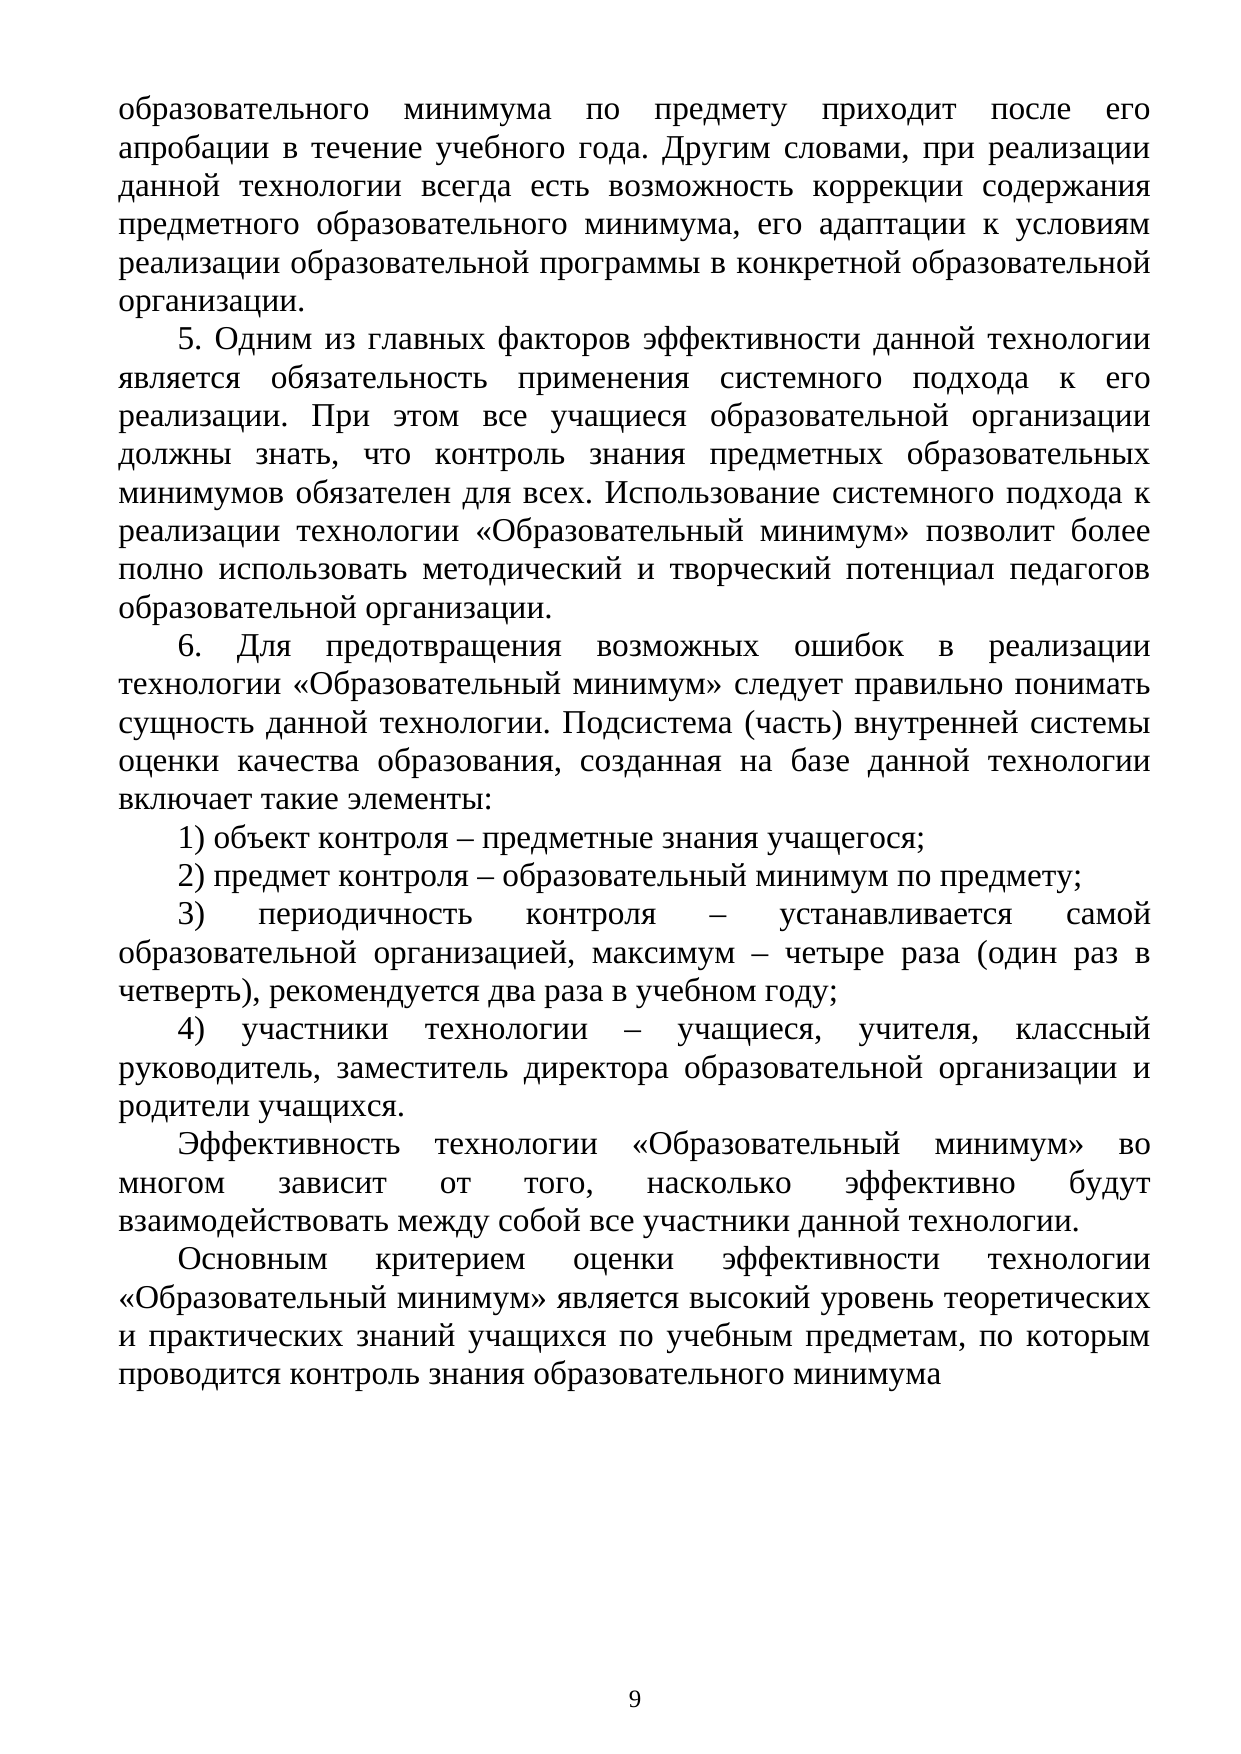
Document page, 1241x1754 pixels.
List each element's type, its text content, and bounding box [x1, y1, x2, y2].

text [118, 89, 1152, 319]
text Основным критерием оценки эффективности технологии «Образовательный минимум» является высокий уровень теоретических и практических знаний учащихся по учебным предметам, по которым проводится контроль знания образовательного минимума [118, 1239, 1152, 1392]
text 3) периодичность контроля – устанавливается самой образовательной организацией, максимум – четыре раза (один раз в четверть), рекомендуется два раза в учебном году; [118, 894, 1152, 1009]
text 5. Одним из главных факторов эффективности данной технологии является обязательность применения системного подхода к его реализации. При этом все учащиеся образовательной организации должны знать, что контроль знания предметных образовательных минимумов обязателен для всех. Использование системного подхода к реализации технологии «Образовательный минимум» позволит более полно использовать методический и творческий потенциал педагогов образовательной организации. [118, 319, 1152, 625]
text 4) участники технологии – учащиеся, учителя, классный руководитель, заместитель директора образовательной организации и родители учащихся. [118, 1009, 1152, 1124]
text 2) предмет контроля – образовательный минимум по предмету; [118, 855, 1152, 894]
text 1) объект контроля – предметные знания учащегося; [118, 817, 1152, 855]
text 6. Для предотвращения возможных ошибок в реализации технологии «Образовательный минимум» следует правильно понимать сущность данной технологии. Подсистема (часть) внутренней системы оценки качества образования, созданная на базе данной технологии включает такие элементы: [118, 625, 1152, 817]
text Эффективность технологии «Образовательный минимум» во многом зависит от того, насколько эффективно будут взаимодействовать между собой все участники данной технологии. [118, 1124, 1152, 1239]
